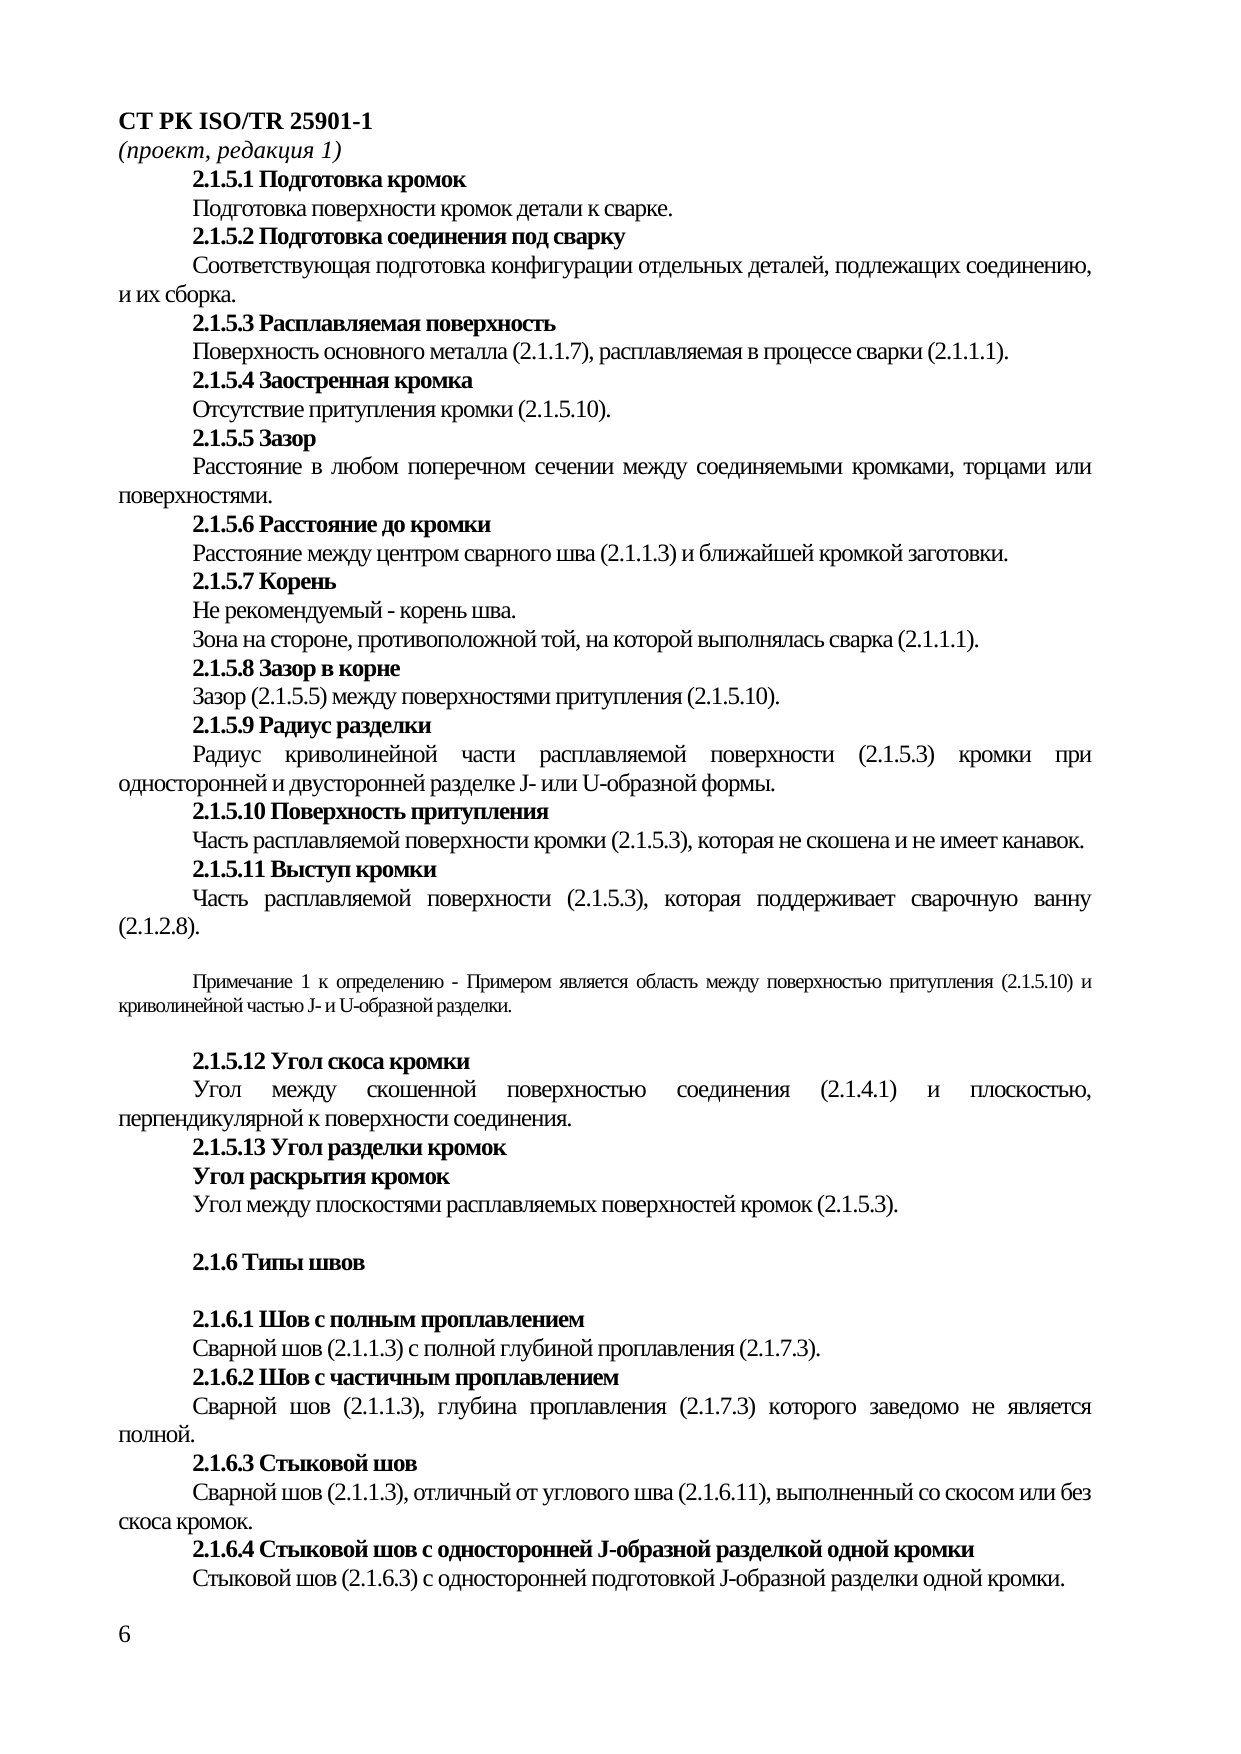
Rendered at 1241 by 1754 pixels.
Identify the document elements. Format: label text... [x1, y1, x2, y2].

text Поверхность основного металла (2.1.1.7), расплавляемая в процессе сварки (2.1.1.1). [118, 336, 1092, 365]
text Угол между плоскостями расплавляемых поверхностей кромок (2.1.5.3). [118, 1189, 1092, 1218]
text 2.1.5.2 Подготовка соединения под сварку [118, 221, 1092, 250]
text 2.1.6.4 Стыковой шов с односторонней J-образной разделкой одной кромки [118, 1534, 1092, 1563]
text 2.1.6.1 Шов с полным проплавлением [118, 1304, 1092, 1333]
text 2.1.5.7 Корень [118, 566, 1092, 595]
text Радиус криволинейной части расплавляемой поверхности (2.1.5.3) кромки при односторонней и двусторонней разделке J- или U-образной формы. [118, 739, 1092, 796]
text 2.1.5.8 Зазор в корне [118, 653, 1092, 681]
text 2.1.5.9 Радиус разделки [118, 710, 1092, 739]
text 2.1.6.2 Шов с частичным проплавлением [118, 1362, 1092, 1391]
text Сварной шов (2.1.1.3), глубина проплавления (2.1.7.3) которого заведомо не является полной. [118, 1391, 1092, 1448]
text Сварной шов (2.1.1.3) с полной глубиной проплавления (2.1.7.3). [118, 1333, 1092, 1362]
text Угол между скошенной поверхностью соединения (2.1.4.1) и плоскостью, перпендикулярной к поверхности соединения. [118, 1074, 1092, 1132]
text Соответствующая подготовка конфигурации отдельных деталей, подлежащих соединению, и их сборка. [118, 250, 1092, 308]
text 2.1.5.13 Угол разделки кромок [118, 1132, 1092, 1161]
text Сварной шов (2.1.1.3), отличный от углового шва (2.1.6.11), выполненный со скосом или без скоса кромок. [118, 1477, 1092, 1534]
text Зона на стороне, противоположной той, на которой выполнялась сварка (2.1.1.1). [118, 624, 1092, 653]
text Отсутствие притупления кромки (2.1.5.10). [118, 394, 1092, 423]
text Расстояние в любом поперечном сечении между соединяемыми кромками, торцами или поверхностями. [118, 451, 1092, 509]
text Угол раскрытия кромок [118, 1161, 1092, 1189]
text 2.1.5.6 Расстояние до кромки [118, 509, 1092, 538]
text Часть расплавляемой поверхности (2.1.5.3), которая поддерживает сварочную ванну (2.1.2.8). [118, 883, 1092, 940]
text Зазор (2.1.5.5) между поверхностями притупления (2.1.5.10). [118, 681, 1092, 710]
text Расстояние между центром сварного шва (2.1.1.3) и ближайшей кромкой заготовки. [118, 538, 1092, 566]
text 2.1.6.3 Стыковой шов [118, 1448, 1092, 1477]
text Примечание 1 к определению - Примером является область между поверхностью притупления (2.1.5.10) и криволинейной частью J- и U-образной разделки. [118, 969, 1092, 1017]
text 2.1.5.5 Зазор [118, 423, 1092, 451]
text 2.1.5.12 Угол скоса кромки [118, 1046, 1092, 1074]
text 2.1.5.3 Расплавляемая поверхность [118, 308, 1092, 336]
text 2.1.5.10 Поверхность притупления [118, 796, 1092, 825]
text 2.1.5.1 Подготовка кромок [118, 164, 1092, 193]
text 2.1.6 Типы швов [118, 1247, 1092, 1276]
text Не рекомендуемый - корень шва. [118, 595, 1092, 624]
text Стыковой шов (2.1.6.3) с односторонней подготовкой J-образной разделки одной кромки. [118, 1563, 1092, 1592]
text 2.1.5.4 Заостренная кромка [118, 365, 1092, 394]
text Подготовка поверхности кромок детали к сварке. [118, 193, 1092, 221]
text Часть расплавляемой поверхности кромки (2.1.5.3), которая не скошена и не имеет канавок. [118, 825, 1092, 854]
text 2.1.5.11 Выступ кромки [118, 854, 1092, 883]
